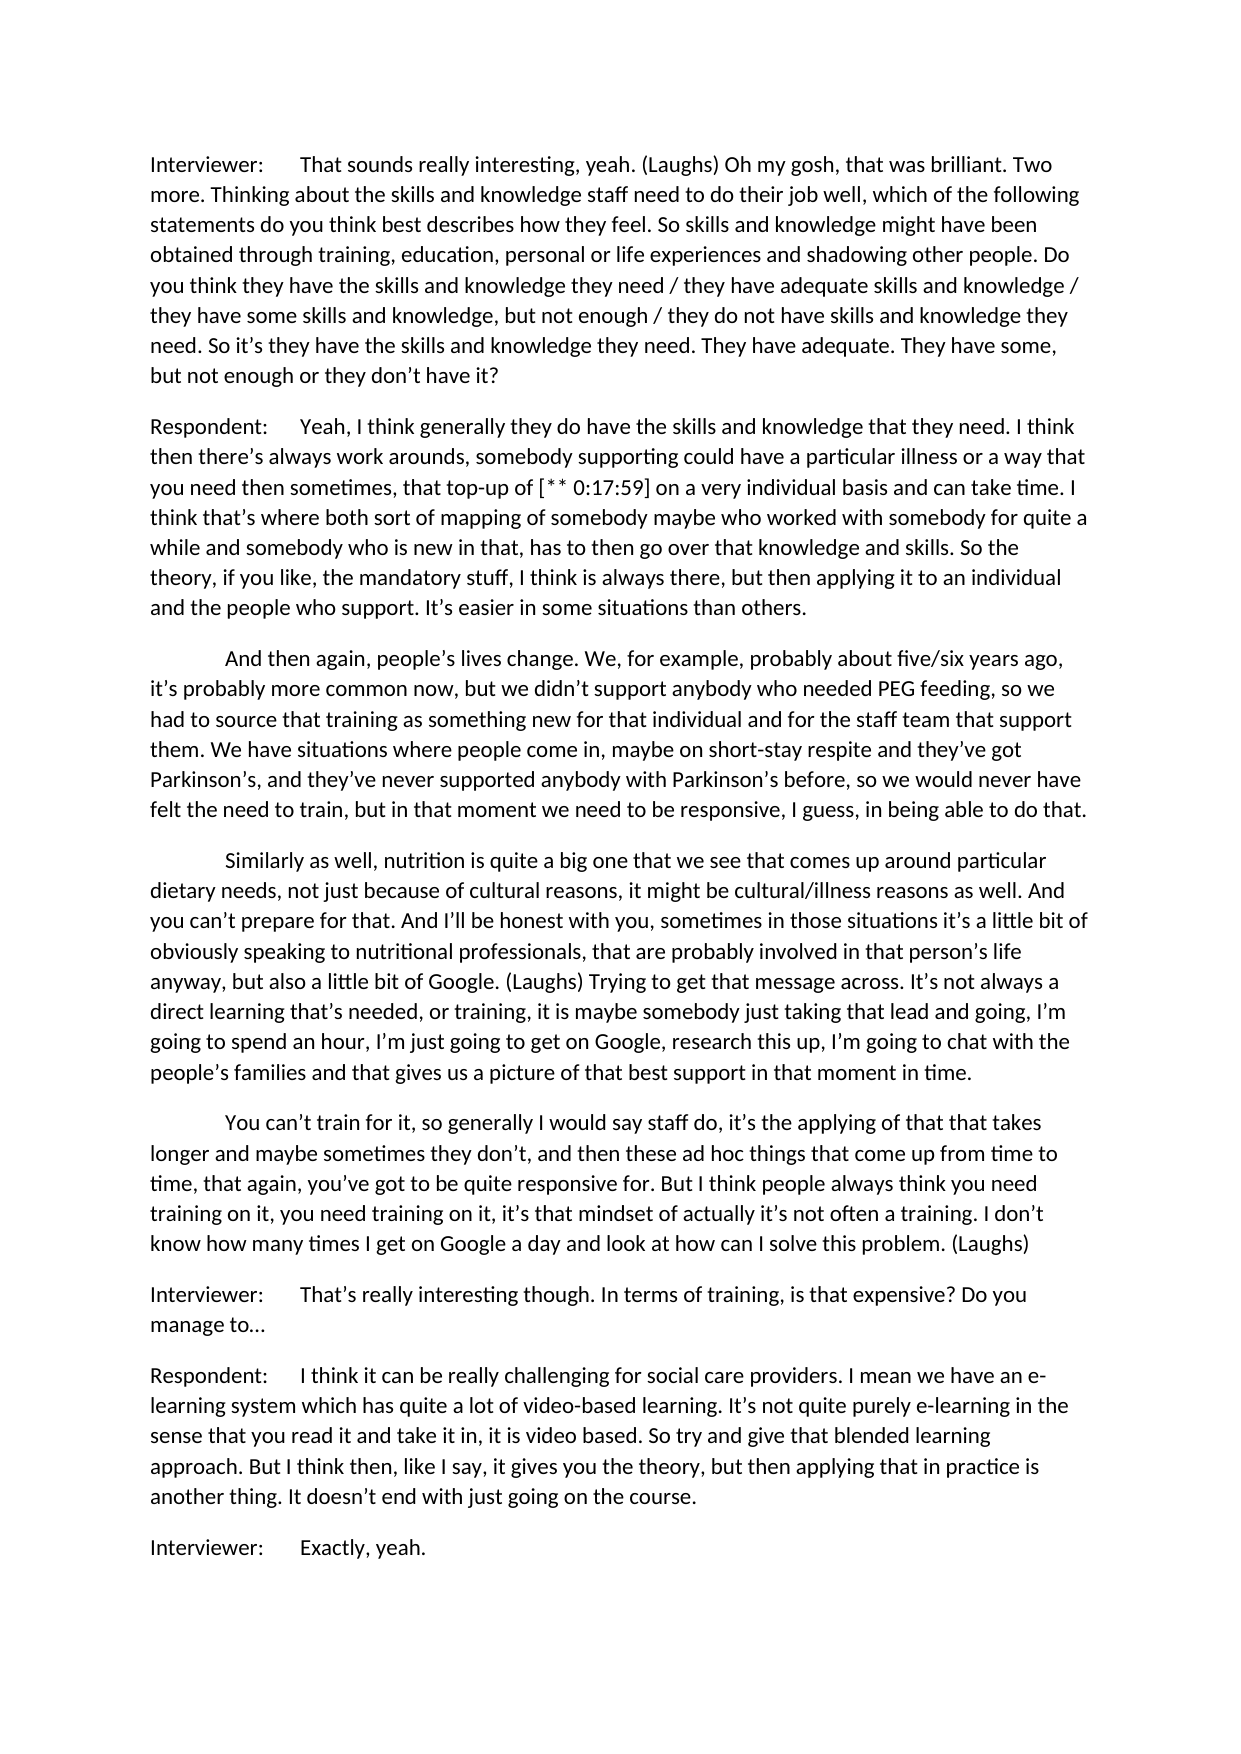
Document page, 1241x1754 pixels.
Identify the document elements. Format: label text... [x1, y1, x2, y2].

text Respondent: Yeah, I think generally they do have the skills and knowledge that they need. I think then there’s always work arounds, somebody supporting could have a particular illness or a way that you need then sometimes, that top-up of [** 0:17:59] on a very individual basis and can take time. I think that’s where both sort of mapping of somebody maybe who worked with somebody for quite a while and somebody who is new in that, has to then go over that knowledge and skills. So the theory, if you like, the mandatory stuff, I think is always there, but then applying it to an individual and the people who support. It’s easier in some situations than others. [150, 412, 1090, 622]
text Respondent: I think it can be really challenging for social care providers. I mean we have an e-learning system which has quite a lot of video-based learning. It’s not quite purely e-learning in the sense that you read it and take it in, it is video based. So try and give that blended learning approach. But I think then, like I say, it gives you the theory, but then applying that in practice is another thing. It doesn’t end with just going on the course. [150, 1361, 1090, 1510]
text Interviewer: Exactly, yeah. [150, 1533, 1090, 1561]
text Interviewer: That’s really interesting though. In terms of training, is that expensive? Do you manage to… [150, 1280, 1090, 1338]
text And then again, people’s lives change. We, for example, probably about five/six years ago, it’s probably more common now, but we didn’t support anybody who needed PEG feeding, so we had to source that training as something new for that individual and for the staff team that support them. We have situations where people come in, maybe on short-stay respite and they’ve got Parkinson’s, and they’ve never supported anybody with Parkinson’s before, so we would never have felt the need to train, but in that moment we need to be responsive, I guess, in being able to do that. [150, 644, 1090, 823]
text Interviewer: That sounds really interesting, yeah. (Laughs) Oh my gosh, that was brilliant. Two more. Thinking about the skills and knowledge staff need to do their job well, which of the following statements do you think best describes how they feel. So skills and knowledge might have been obtained through training, education, personal or life experiences and shadowing other people. Do you think they have the skills and knowledge they need / they have adequate skills and knowledge / they have some skills and knowledge, but not enough / they do not have skills and knowledge they need. So it’s they have the skills and knowledge they need. They have adequate. They have some, but not enough or they don’t have it? [150, 150, 1090, 389]
text You can’t train for it, so generally I would say staff do, it’s the applying of that that takes longer and maybe sometimes they don’t, and then these ad hoc things that come up from time to time, that again, you’ve got to be quite responsive for. But I think people always think you need training on it, you need training on it, it’s that mindset of actually it’s not often a training. I don’t know how many times I get on Google a day and look at how can I solve this problem. (Laughs) [150, 1108, 1090, 1257]
text Similarly as well, nutrition is quite a big one that we see that comes up around particular dietary needs, not just because of cultural reasons, it might be cultural/illness reasons as well. And you can’t prepare for that. And I’ll be honest with you, sometimes in those situations it’s a little bit of obviously speaking to nutritional professionals, that are probably involved in that person’s life anyway, but also a little bit of Google. (Laughs) Trying to get that message across. It’s not always a direct learning that’s needed, or training, it is maybe somebody just taking that lead and going, I’m going to spend an hour, I’m just going to get on Google, research this up, I’m going to chat with the people’s families and that gives us a picture of that best support in that moment in time. [150, 846, 1090, 1086]
